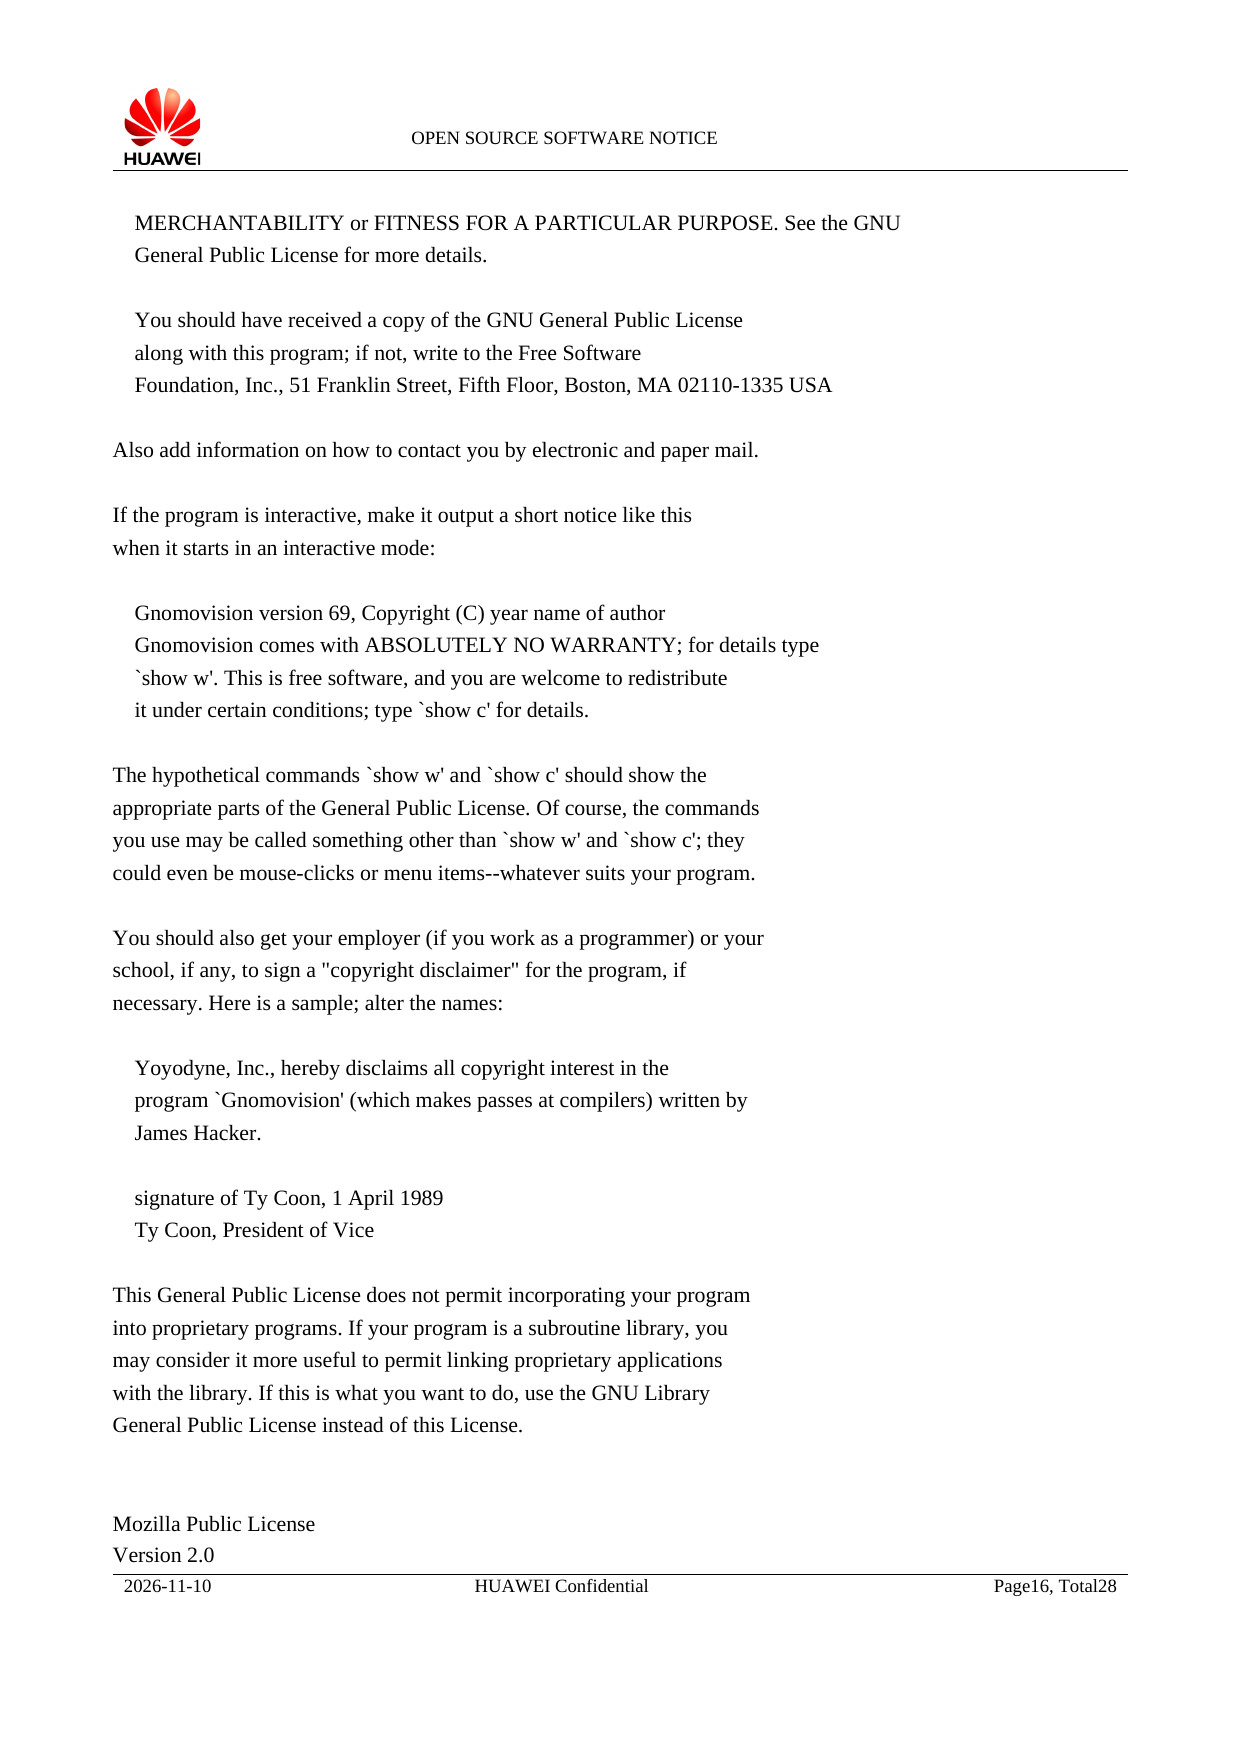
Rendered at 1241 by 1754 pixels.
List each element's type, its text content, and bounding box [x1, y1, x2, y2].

picture [124, 88, 201, 165]
